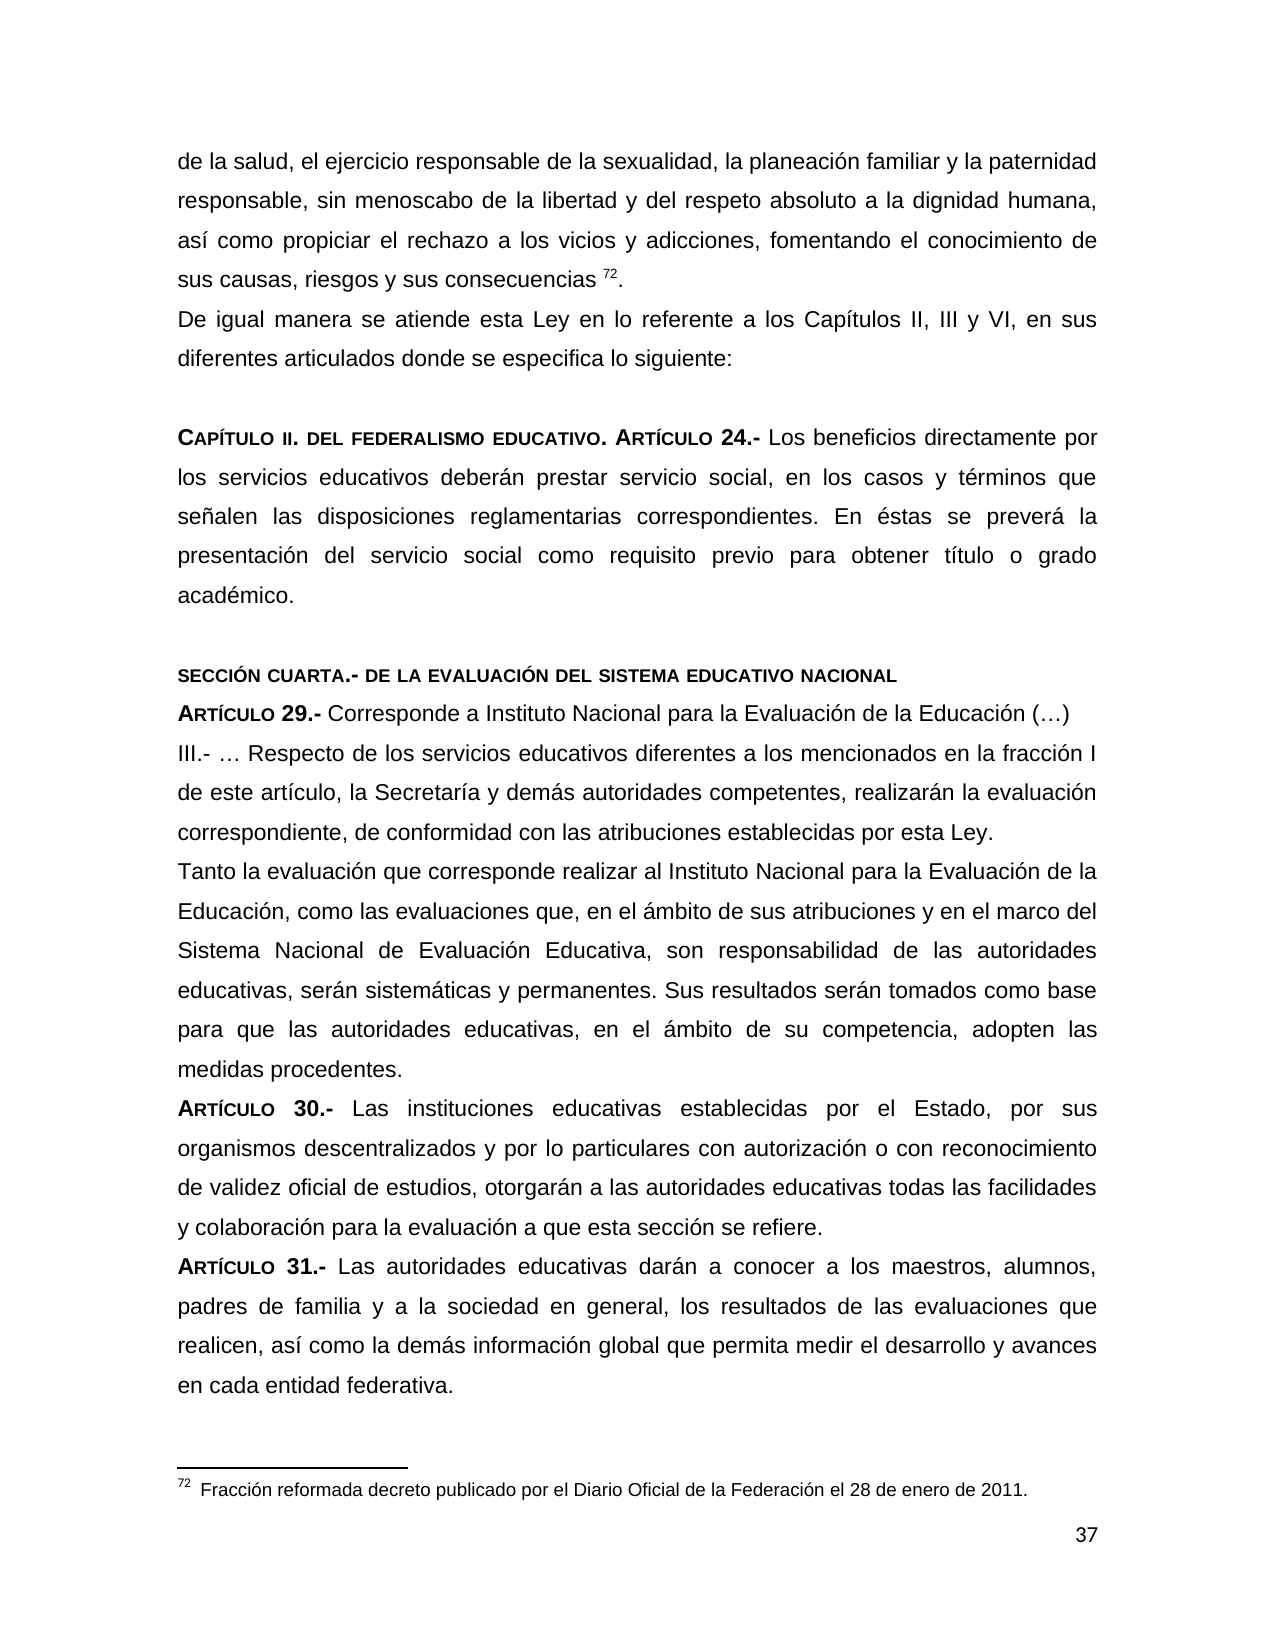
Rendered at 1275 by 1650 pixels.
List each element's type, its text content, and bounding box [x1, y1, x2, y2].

text Tanto la evaluación que corresponde realizar al Instituto Nacional para la Evaluación de la Educación, como las evaluaciones que, en el ámbito de sus atribuciones y en el marco del Sistema Nacional de Evaluación Educativa, son responsabilidad de las autoridades educativas, serán sistemáticas y permanentes. Sus resultados serán tomados como base para que las autoridades educativas, en el ámbito de su competencia, adopten las medidas procedentes. [177, 858, 1098, 1082]
text De igual manera se atiende esta Ley en lo referente a los Capítulos II, III y VI, en sus diferentes articulados donde se especifica lo siguiente: [177, 306, 1098, 371]
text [177, 148, 1098, 292]
text sección cuarta.- de la evaluación del sistema educativo nacional [177, 661, 1098, 687]
text III.- … Respecto de los servicios educativos diferentes a los mencionados en la fracción I de este artículo, la Secretaría y demás autoridades competentes, realizarán la evaluación correspondiente, de conformidad con las atribuciones establecidas por esta Ley. [177, 740, 1098, 845]
text Artículo 30.- Las instituciones educativas establecidas por el Estado, por sus organismos descentralizados y por lo particulares con autorización o con reconocimiento de validez oficial de estudios, otorgarán a las autoridades educativas todas las facilidades y colaboración para la evaluación a que esta sección se refiere. [177, 1095, 1098, 1240]
text Artículo 29.- Corresponde a Instituto Nacional para la Evaluación de la Educación (…) [177, 700, 1098, 727]
text Artículo 31.- Las autoridades educativas darán a conocer a los maestros, alumnos, padres de familia y a la sociedad en general, los resultados de las evaluaciones que realicen, así como la demás información global que permita medir el desarrollo y avances en cada entidad federativa. [177, 1253, 1098, 1398]
text Capítulo ii. del federalismo educativo. Artículo 24.- Los beneficios directamente por los servicios educativos deberán prestar servicio social, en los casos y términos que señalen las disposiciones reglamentarias correspondientes. En éstas se preverá la presentación del servicio social como requisito previo para obtener título o grado académico. [177, 424, 1098, 608]
